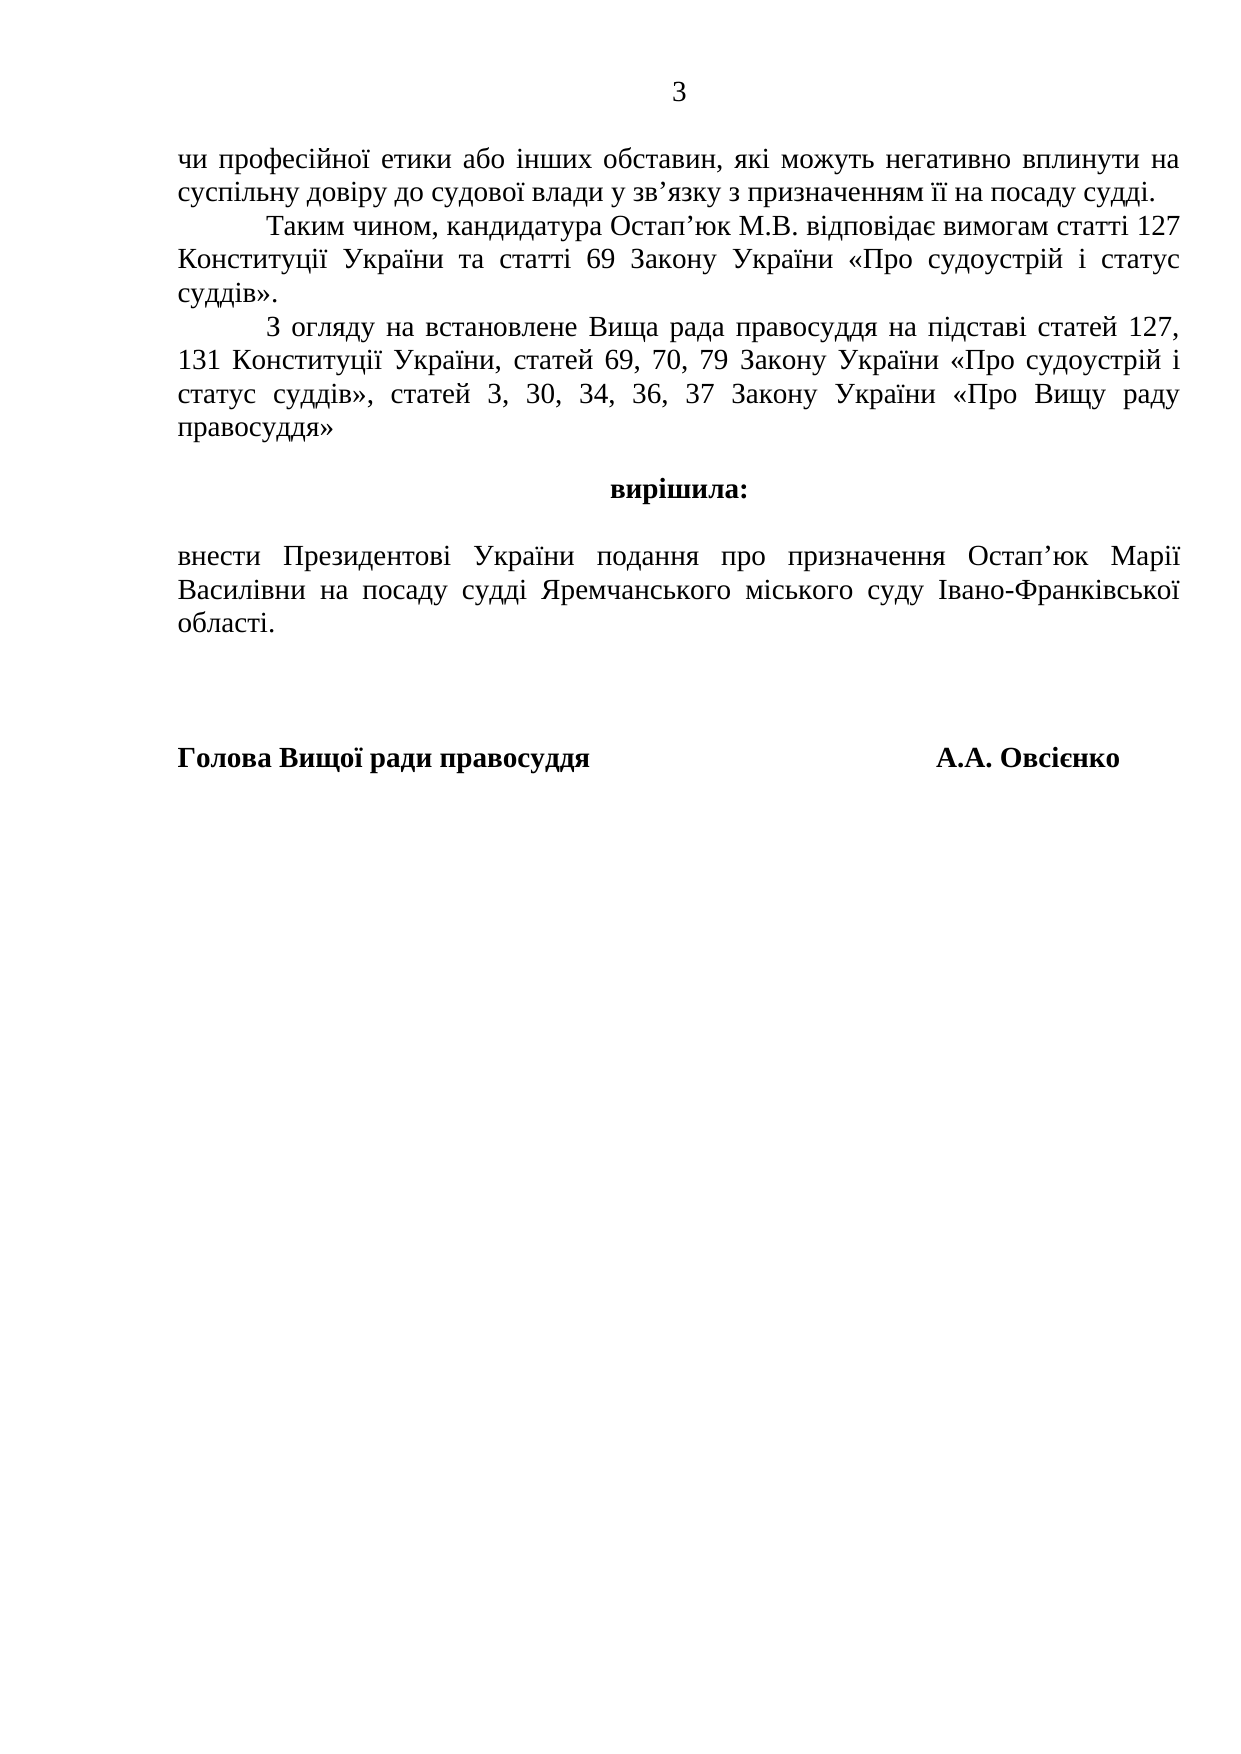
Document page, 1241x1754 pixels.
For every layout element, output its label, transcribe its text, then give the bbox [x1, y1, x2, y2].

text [177, 141, 1181, 208]
text Голова Вищої ради правосуддя А.А. Овсієнко [177, 740, 1181, 773]
text З огляду на встановлене Вища рада правосуддя на підставі статей 127, 131 Конституції України, статей 69, 70, 79 Закону України «Про судоустрій і статус суддів», статей 3, 30, 34, 36, 37 Закону України «Про Вищу раду правосуддя» [177, 309, 1181, 443]
text Таким чином, кандидатура Остап’юк М.В. відповідає вимогам статті 127 Конституції України та статті 69 Закону України «Про судоустрій і статус суддів». [177, 208, 1181, 309]
text вирішила: [177, 471, 1181, 505]
text внести Президентові України подання про призначення Остап’юк Марії Василівни на посаду судді Яремчанського міського суду Івано-Франківської області. [177, 538, 1181, 639]
